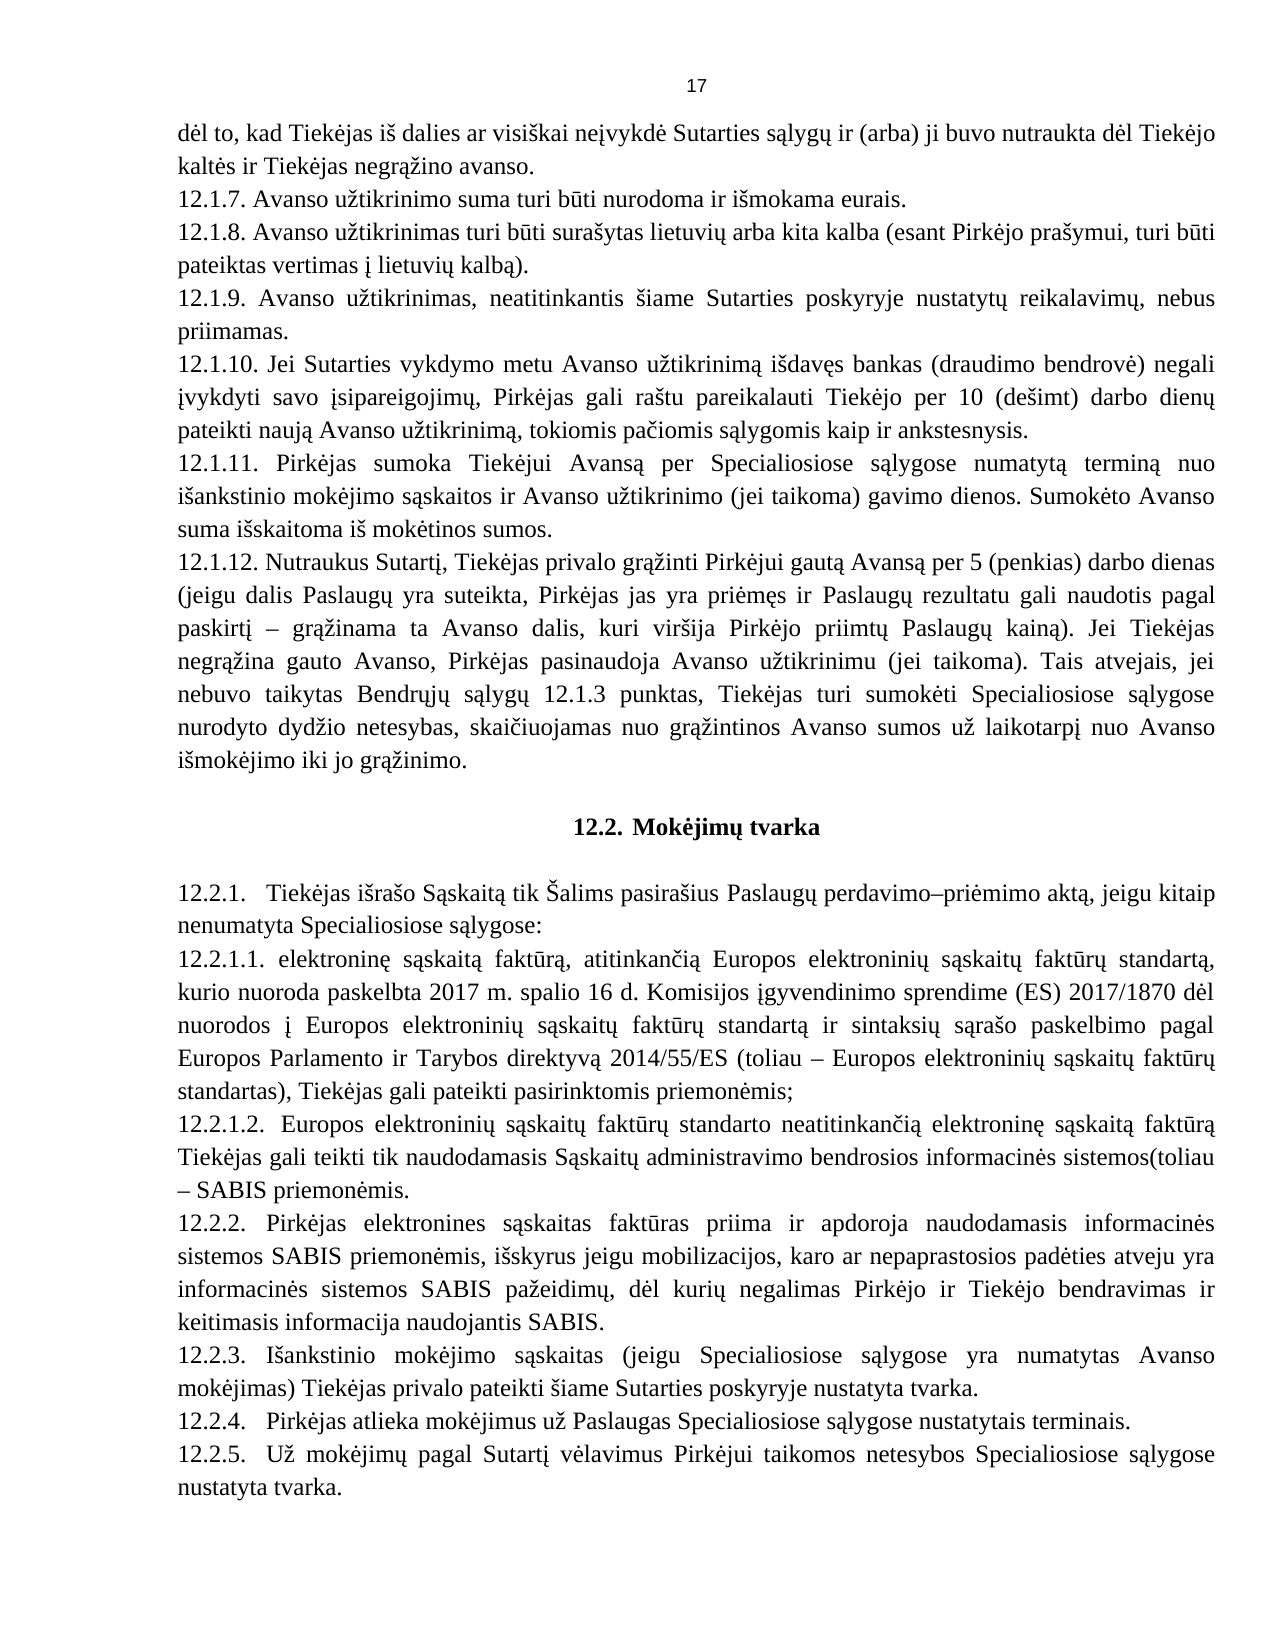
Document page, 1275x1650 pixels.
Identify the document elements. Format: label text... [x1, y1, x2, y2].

text 12.2.1.1. elektroninę sąskaitą faktūrą, atitinkančią Europos elektroninių sąskaitų faktūrų standartą, kurio nuoroda paskelbta 2017 m. spalio 16 d. Komisijos įgyvendinimo sprendime (ES) 2017/1870 dėl nuorodos į Europos elektroninių sąskaitų faktūrų standartą ir sintaksių sąrašo paskelbimo pagal Europos Parlamento ir Tarybos direktyvą 2014/55/ES (toliau – Europos elektroninių sąskaitų faktūrų standartas), Tiekėjas gali pateikti pasirinktomis priemonėmis; [177, 944, 1216, 1104]
text 12.1.11. Pirkėjas sumoka Tiekėjui Avansą per Specialiosiose sąlygose numatytą terminą nuo išankstinio mokėjimo sąskaitos ir Avanso užtikrinimo (jei taikoma) gavimo dienos. Sumokėto Avanso suma išskaitoma iš mokėtinos sumos. [177, 448, 1216, 543]
text 12.2.5. Už mokėjimų pagal Sutartį vėlavimus Pirkėjui taikomos netesybos Specialiosiose sąlygose nustatyta tvarka. [177, 1439, 1216, 1501]
text 12.1.12. Nutraukus Sutartį, Tiekėjas privalo grąžinti Pirkėjui gautą Avansą per 5 (penkias) darbo dienas (jeigu dalis Paslaugų yra suteikta, Pirkėjas jas yra priėmęs ir Paslaugų rezultatu gali naudotis pagal paskirtį – grąžinama ta Avanso dalis, kuri viršija Pirkėjo priimtų Paslaugų kainą). Jei Tiekėjas negrąžina gauto Avanso, Pirkėjas pasinaudoja Avanso užtikrinimu (jei taikoma). Tais atvejais, jei nebuvo taikytas Bendrųjų sąlygų 12.1.3 punktas, Tiekėjas turi sumokėti Specialiosiose sąlygose nurodyto dydžio netesybas, skaičiuojamas nuo grąžintinos Avanso sumos už laikotarpį nuo Avanso išmokėjimo iki jo grąžinimo. [177, 547, 1216, 774]
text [177, 118, 1216, 180]
list 12.2. Mokėjimų tvarka [177, 812, 1216, 840]
text 12.1.10. Jei Sutarties vykdymo metu Avanso užtikrinimą išdavęs bankas (draudimo bendrovė) negali įvykdyti savo įsipareigojimų, Pirkėjas gali raštu pareikalauti Tiekėjo per 10 (dešimt) darbo dienų pateikti naują Avanso užtikrinimą, tokiomis pačiomis sąlygomis kaip ir ankstesnysis. [177, 349, 1216, 444]
text 12.2.2. Pirkėjas elektronines sąskaitas faktūras priima ir apdoroja naudodamasis informacinės sistemos SABIS priemonėmis, išskyrus jeigu mobilizacijos, karo ar nepaprastosios padėties atveju yra informacinės sistemos SABIS pažeidimų, dėl kurių negalimas Pirkėjo ir Tiekėjo bendravimas ir keitimasis informacija naudojantis SABIS. [177, 1208, 1216, 1336]
text 12.2.1.2. Europos elektroninių sąskaitų faktūrų standarto neatitinkančią elektroninę sąskaitą faktūrą Tiekėjas gali teikti tik naudodamasis Sąskaitų administravimo bendrosios informacinės sistemos(toliau – SABIS priemonėmis. [177, 1109, 1216, 1203]
text 12.2.1. Tiekėjas išrašo Sąskaitą tik Šalims pasirašius Paslaugų perdavimo–priėmimo aktą, jeigu kitaip nenumatyta Specialiosiose sąlygose: [177, 878, 1216, 939]
text 12.1.8. Avanso užtikrinimas turi būti surašytas lietuvių arba kita kalba (esant Pirkėjo prašymui, turi būti pateiktas vertimas į lietuvių kalbą). [177, 217, 1216, 279]
text 12.1.7. Avanso užtikrinimo suma turi būti nurodoma ir išmokama eurais. [177, 184, 1216, 213]
text 12.2.4. Pirkėjas atlieka mokėjimus už Paslaugas Specialiosiose sąlygose nustatytais terminais. [177, 1406, 1216, 1435]
text 12.1.9. Avanso užtikrinimas, neatitinkantis šiame Sutarties poskyryje nustatytų reikalavimų, nebus priimamas. [177, 283, 1216, 345]
text 12.2.3. Išankstinio mokėjimo sąskaitas (jeigu Specialiosiose sąlygose yra numatytas Avanso mokėjimas) Tiekėjas privalo pateikti šiame Sutarties poskyryje nustatyta tvarka. [177, 1340, 1216, 1402]
